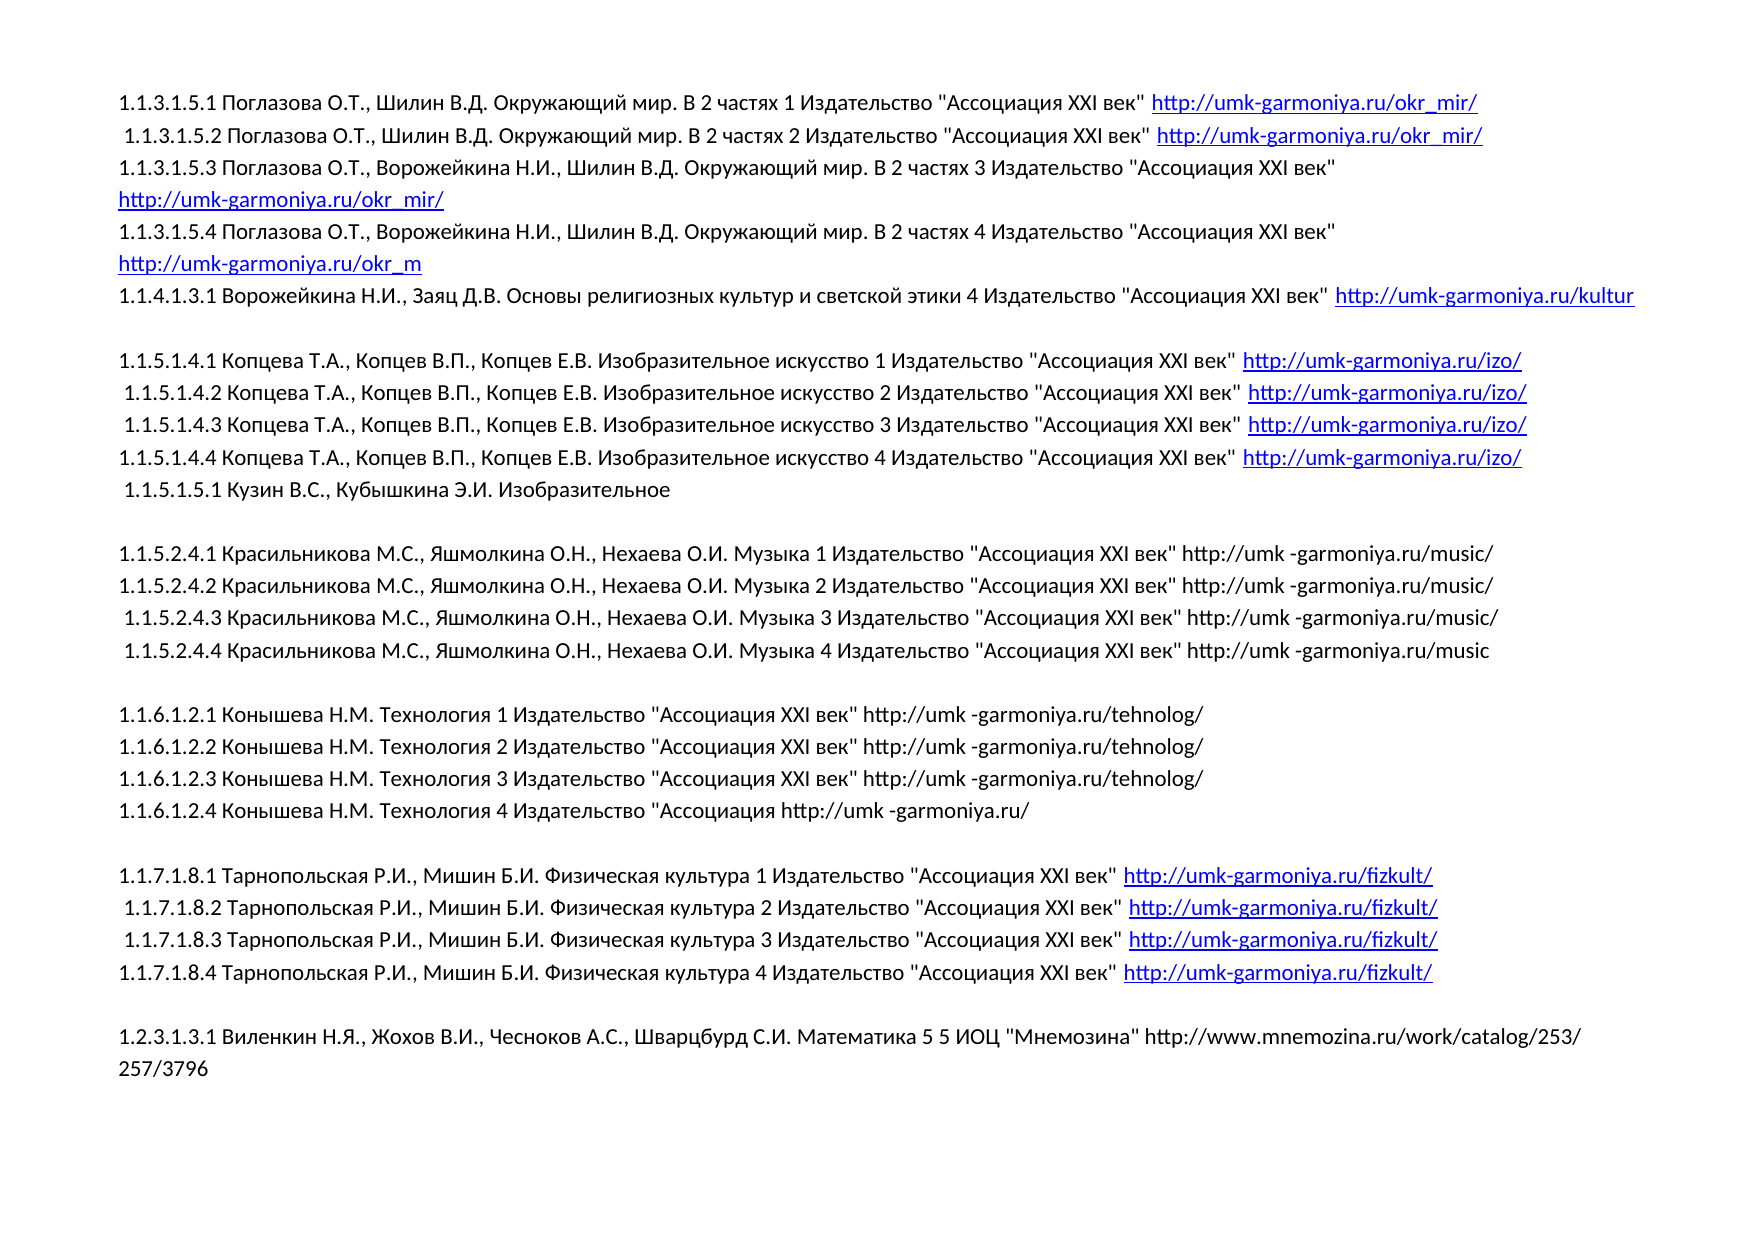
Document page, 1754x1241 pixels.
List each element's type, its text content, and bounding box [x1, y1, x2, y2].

text 1.1.5.1.4.2 Копцева Т.А., Копцев В.П., Копцев Е.В. Изобразительное искусство 2 Издательство "Ассоциация XXI век" http://umk-garmoniya.ru/izo/ [118, 378, 1636, 406]
text 1.1.7.1.8.3 Тарнопольская Р.И., Мишин Б.И. Физическая культура 3 Издательство "Ассоциация XXI век" http://umk-garmoniya.ru/fizkult/ [118, 925, 1636, 953]
text 1.1.3.1.5.1 Поглазова О.Т., Шилин В.Д. Окружающий мир. В 2 частях 1 Издательство "Ассоциация XXI век" http://umk-garmoniya.ru/okr_mir/ [118, 88, 1636, 117]
text 1.1.7.1.8.4 Тарнопольская Р.И., Мишин Б.И. Физическая культура 4 Издательство "Ассоциация XXI век" http://umk-garmoniya.ru/fizkult/ [118, 958, 1636, 986]
text 1.1.6.1.2.4 Конышева Н.М. Технология 4 Издательство "Ассоциация http://umk -garmoniya.ru/ [118, 797, 1636, 825]
text 1.1.3.1.5.4 Поглазова О.Т., Ворожейкина Н.И., Шилин В.Д. Окружающий мир. В 2 частях 4 Издательство "Ассоциация XXI век" http://umk-garmoniya.ru/okr_m [118, 217, 1636, 277]
text 1.1.7.1.8.2 Тарнопольская Р.И., Мишин Б.И. Физическая культура 2 Издательство "Ассоциация XXI век" http://umk-garmoniya.ru/fizkult/ [118, 893, 1636, 921]
text 1.1.5.1.4.1 Копцева Т.А., Копцев В.П., Копцев Е.В. Изобразительное искусство 1 Издательство "Ассоциация XXI век" http://umk-garmoniya.ru/izo/ [118, 346, 1636, 374]
text 1.1.6.1.2.3 Конышева Н.М. Технология 3 Издательство "Ассоциация XXI век" http://umk -garmoniya.ru/tehnolog/ [118, 764, 1636, 792]
text 1.1.5.2.4.2 Красильникова М.С., Яшмолкина О.Н., Нехаева О.И. Музыка 2 Издательство "Ассоциация XXI век" http://umk -garmoniya.ru/music/ [118, 571, 1636, 599]
text 1.1.5.1.4.4 Копцева Т.А., Копцев В.П., Копцев Е.В. Изобразительное искусство 4 Издательство "Ассоциация XXI век" http://umk-garmoniya.ru/izo/ [118, 443, 1636, 471]
text 1.2.3.1.3.1 Виленкин Н.Я., Жохов В.И., Чесноков А.С., Шварцбурд С.И. Математика 5 5 ИОЦ "Мнемозина" http://www.mnemozina.ru/work/catalog/253/ 257/3796 [118, 1022, 1636, 1082]
text 1.1.6.1.2.2 Конышева Н.М. Технология 2 Издательство "Ассоциация XXI век" http://umk -garmoniya.ru/tehnolog/ [118, 732, 1636, 760]
text 1.1.3.1.5.3 Поглазова О.Т., Ворожейкина Н.И., Шилин В.Д. Окружающий мир. В 2 частях 3 Издательство "Ассоциация XXI век" http://umk-garmoniya.ru/okr_mir/ [118, 153, 1636, 213]
text 1.1.5.2.4.1 Красильникова М.С., Яшмолкина О.Н., Нехаева О.И. Музыка 1 Издательство "Ассоциация XXI век" http://umk -garmoniya.ru/music/ [118, 539, 1636, 567]
text 1.1.5.1.5.1 Кузин В.С., Кубышкина Э.И. Изобразительное [118, 475, 1636, 503]
text 1.1.5.1.4.3 Копцева Т.А., Копцев В.П., Копцев Е.В. Изобразительное искусство 3 Издательство "Ассоциация XXI век" http://umk-garmoniya.ru/izo/ [118, 410, 1636, 438]
text 1.1.5.2.4.3 Красильникова М.С., Яшмолкина О.Н., Нехаева О.И. Музыка 3 Издательство "Ассоциация XXI век" http://umk -garmoniya.ru/music/ [118, 603, 1636, 632]
text 1.1.5.2.4.4 Красильникова М.С., Яшмолкина О.Н., Нехаева О.И. Музыка 4 Издательство "Ассоциация XXI век" http://umk -garmoniya.ru/music [118, 636, 1636, 664]
text 1.1.4.1.3.1 Ворожейкина Н.И., Заяц Д.В. Основы религиозных культур и светской этики 4 Издательство "Ассоциация XXI век" http://umk-garmoniya.ru/kultur [118, 282, 1636, 310]
text 1.1.7.1.8.1 Тарнопольская Р.И., Мишин Б.И. Физическая культура 1 Издательство "Ассоциация XXI век" http://umk-garmoniya.ru/fizkult/ [118, 861, 1636, 889]
text 1.1.6.1.2.1 Конышева Н.М. Технология 1 Издательство "Ассоциация XXI век" http://umk -garmoniya.ru/tehnolog/ [118, 700, 1636, 728]
text 1.1.3.1.5.2 Поглазова О.Т., Шилин В.Д. Окружающий мир. В 2 частях 2 Издательство "Ассоциация XXI век" http://umk-garmoniya.ru/okr_mir/ [118, 121, 1636, 149]
